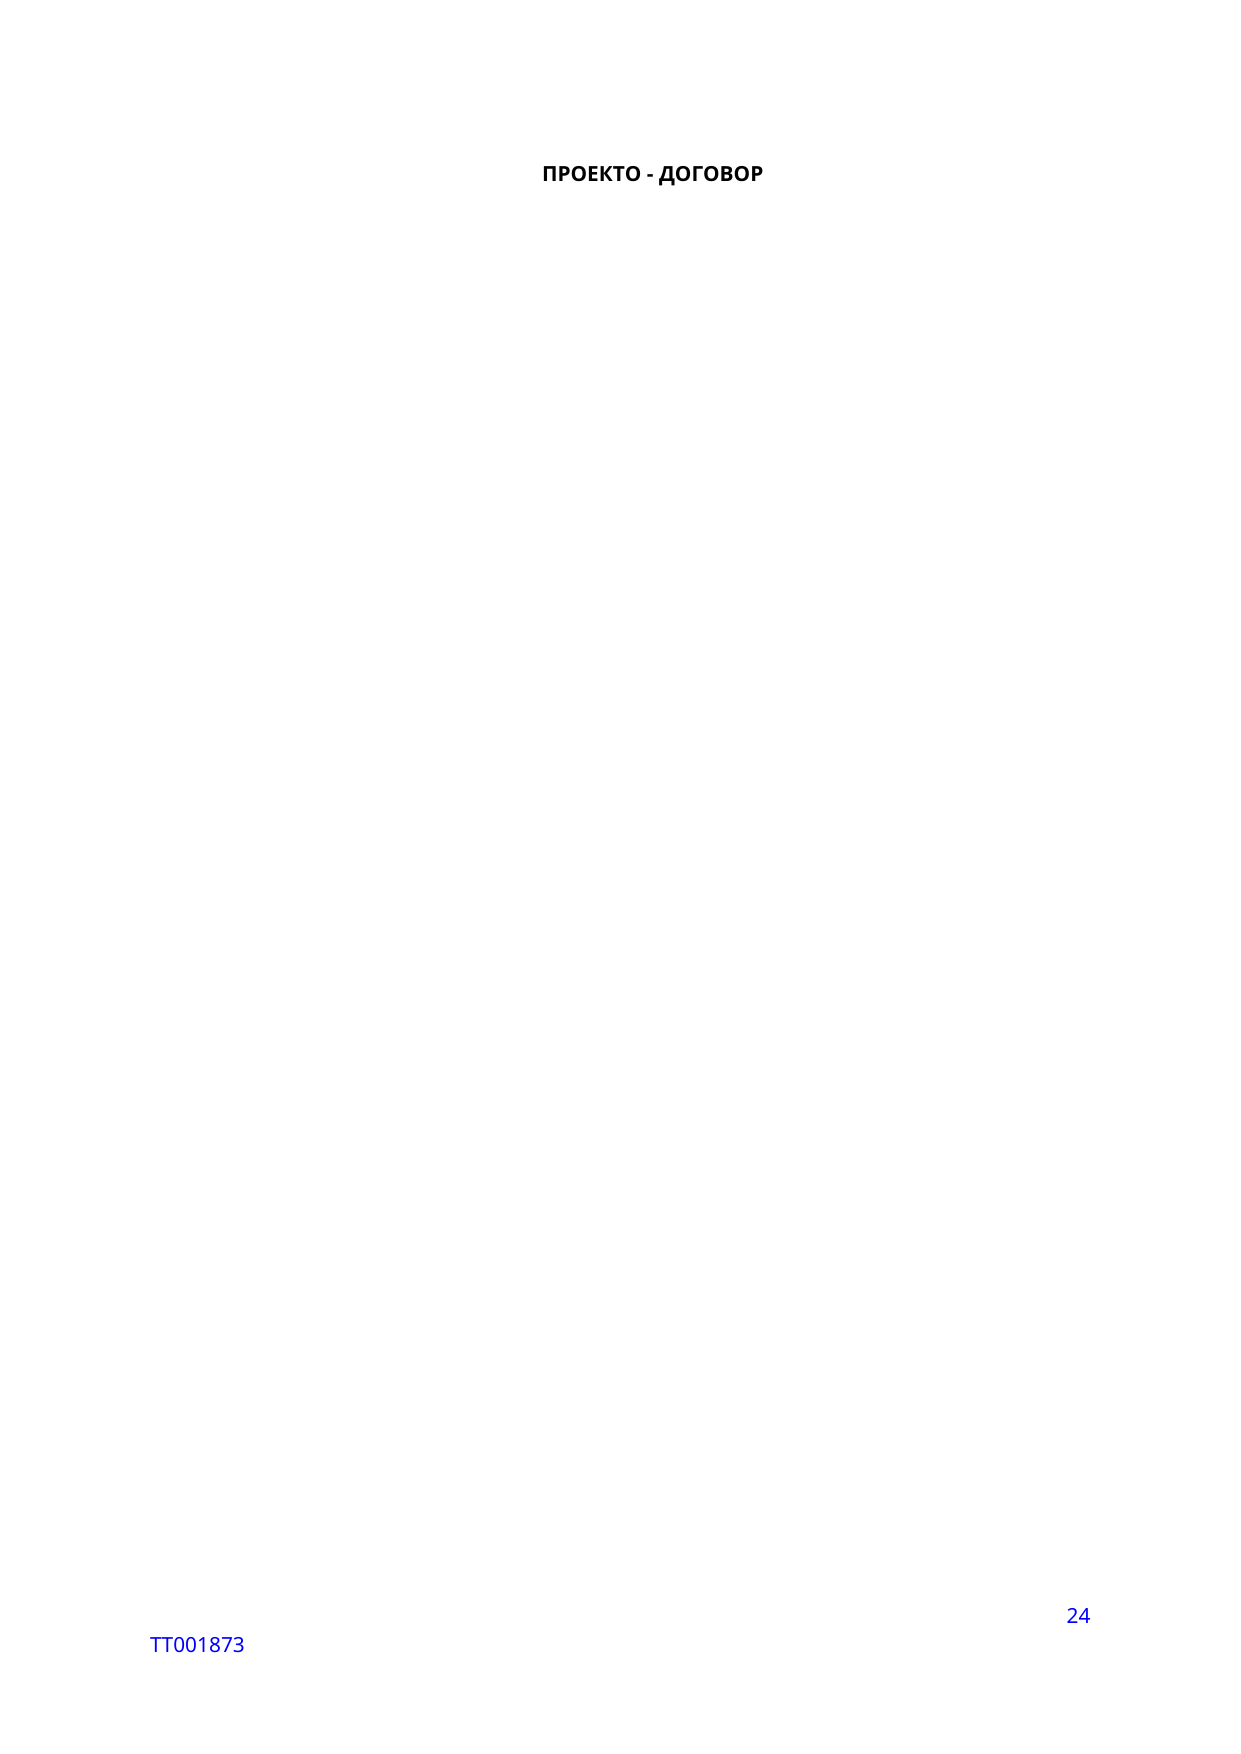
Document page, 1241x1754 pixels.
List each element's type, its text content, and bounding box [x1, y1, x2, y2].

text ПРОЕКТО - ДОГОВОР [215, 159, 1090, 188]
